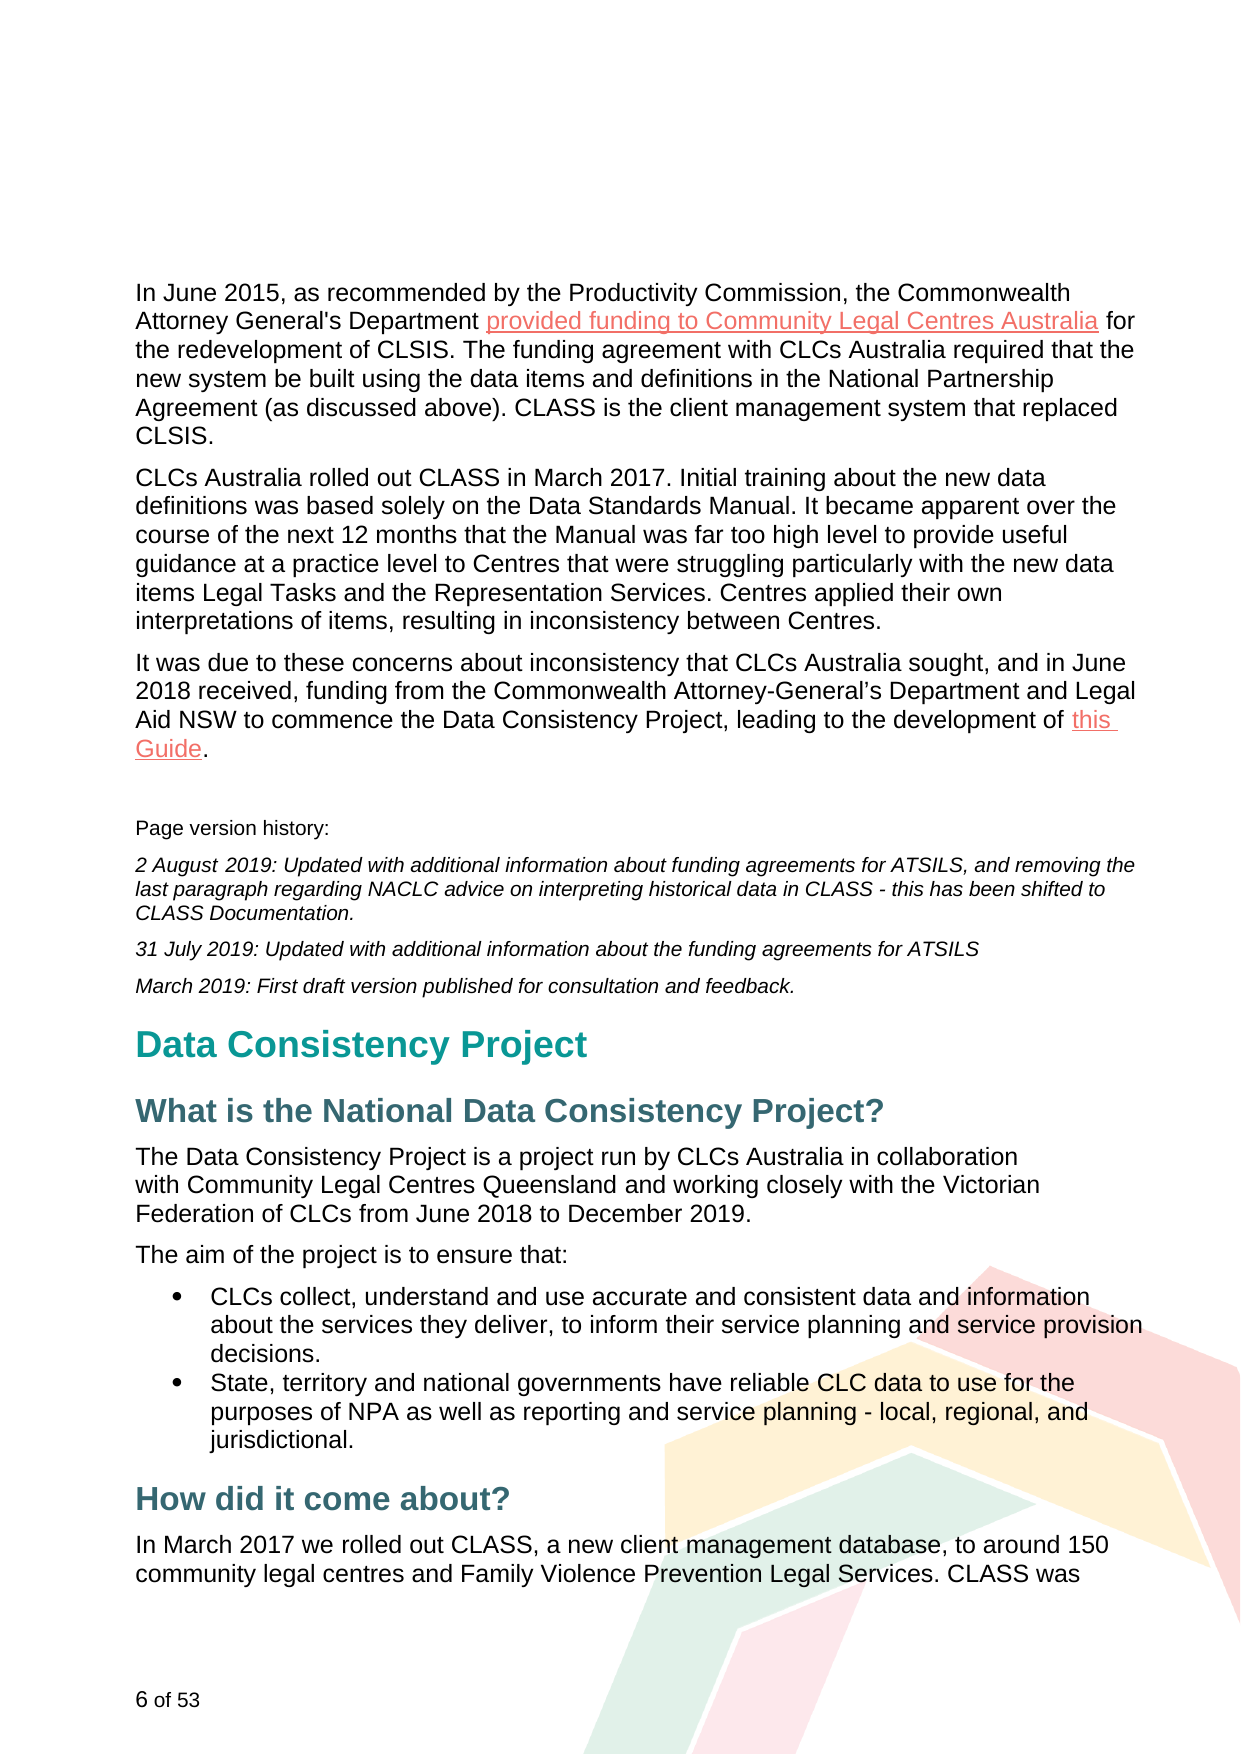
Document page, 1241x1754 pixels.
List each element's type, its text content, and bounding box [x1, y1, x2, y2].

text It was due to these concerns about inconsistency that CLCs Australia sought, and in June 2018 received, funding from the Commonwealth Attorney-General’s Department and Legal Aid NSW to commence the Data Consistency Project, leading to the development of this Guide. [135, 647, 1149, 762]
text CLCs Australia rolled out CLASS in March 2017. Initial training about the new data definitions was based solely on the Data Standards Manual. It became apparent over the course of the next 12 months that the Manual was far too high level to provide useful guidance at a practice level to Centres that were struggling particularly with the new data items Legal Tasks and the Representation Services. Centres applied their own interpretations of items, resulting in inconsistency between Centres. [135, 462, 1149, 635]
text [135, 1530, 1149, 1588]
subtitle How did it come about? [135, 1479, 1149, 1518]
text 31 July 2019: Updated with additional information about the funding agreements for ATSILS [135, 937, 1149, 961]
text The Data Consistency Project is a project run by CLCs Australia in collaboration with Community Legal Centres Queensland and working closely with the Victorian Federation of CLCs from June 2018 to December 2019. [135, 1142, 1149, 1228]
text Page version history: [135, 816, 1149, 840]
list State, territory and national governments have reliable CLC data to use for the purposes of NPA as well as reporting and service planning - local, regional, and jurisdictional. [173, 1368, 1149, 1454]
text In June 2015, as recommended by the Productivity Commission, the Commonwealth Attorney General's Department provided funding to Community Legal Centres Australia for the redevelopment of CLSIS. The funding agreement with CLCs Australia required that the new system be built using the data items and definitions in the National Partnership Agreement (as discussed above). CLASS is the client management system that replaced CLSIS. [135, 277, 1149, 450]
subtitle Data Consistency Project [135, 1022, 1149, 1066]
subtitle What is the National Data Consistency Project? [135, 1091, 1149, 1129]
text The aim of the project is to ensure that: [135, 1240, 1149, 1269]
picture [530, 1230, 1241, 1754]
list CLCs collect, understand and use accurate and consistent data and information about the services they deliver, to inform their service planning and service provision decisions. [173, 1282, 1149, 1368]
text March 2019: First draft version published for consultation and feedback. [135, 973, 1149, 997]
text 2 August 2019: Updated with additional information about funding agreements for ATSILS, and removing the last paragraph regarding NACLC advice on interpreting historical data in CLASS - this has been shifted to CLASS Documentation. [135, 853, 1149, 924]
